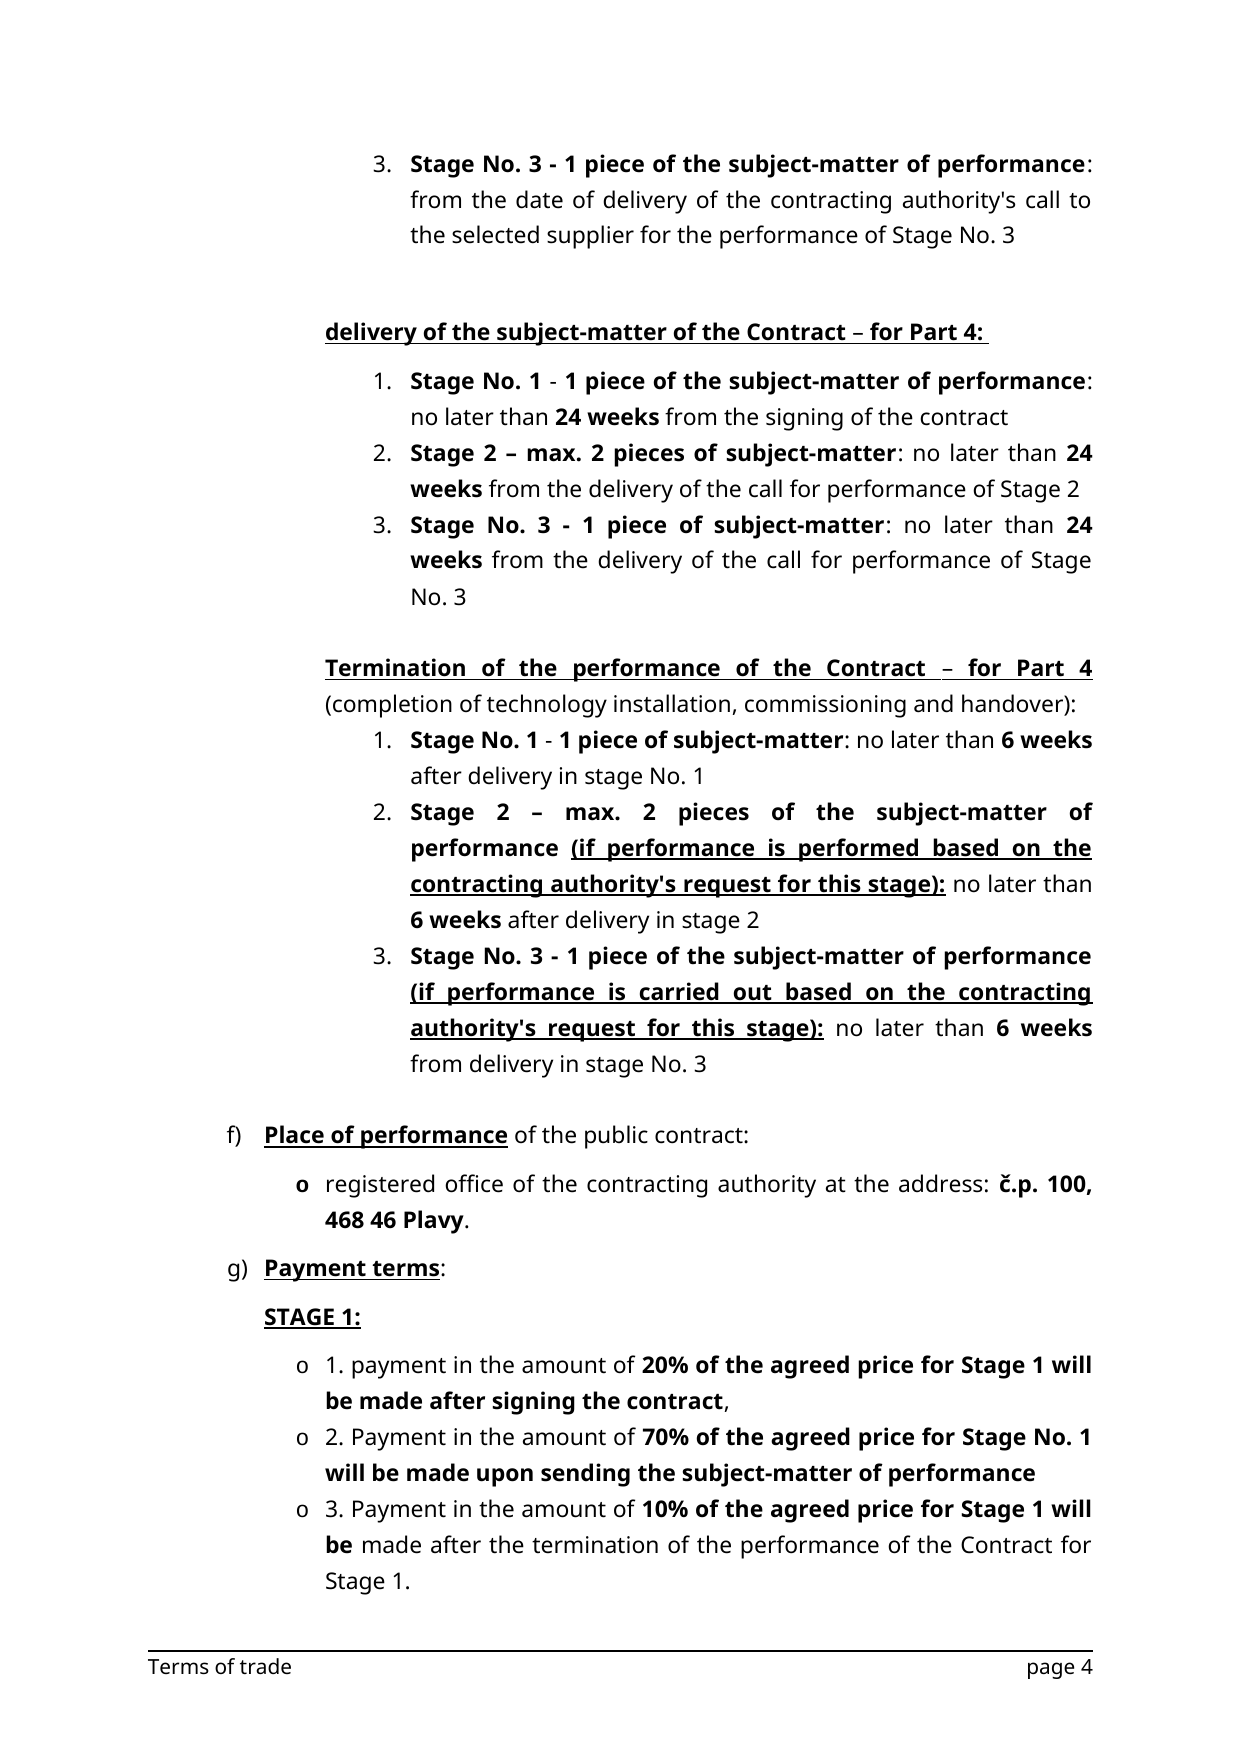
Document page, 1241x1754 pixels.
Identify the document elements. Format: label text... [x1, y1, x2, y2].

list 1. payment in the amount of 20% of the agreed price for Stage 1 will be made after signing the contract, [295, 1349, 1093, 1417]
list Stage No. 3 - 1 piece of the subject-matter of performance (if performance is carried out based on the contracting authority's request for this stage): no later than 6 weeks from delivery in stage No. 3 [373, 940, 1093, 1079]
list STAGE 1: [264, 1301, 1093, 1332]
list Stage No. 1 - 1 piece of the subject-matter of performance: no later than 24 weeks from the signing of the contract [373, 365, 1093, 432]
list Payment terms: [227, 1252, 1093, 1284]
list Stage 2 – max. 2 pieces of the subject-matter of performance (if performance is performed based on the contracting authority's request for this stage): no later than 6 weeks after delivery in stage 2 [373, 796, 1093, 935]
list 3. Payment in the amount of 10% of the agreed price for Stage 1 will be made after the termination of the performance of the Contract for Stage 1. [295, 1493, 1093, 1596]
list 2. Payment in the amount of 70% of the agreed price for Stage No. 1 will be made upon sending the subject-matter of performance [295, 1421, 1093, 1488]
list Stage 2 – max. 2 pieces of subject-matter: no later than 24 weeks from the delivery of the call for performance of Stage 2 [373, 437, 1093, 504]
list Stage No. 3 - 1 piece of subject-matter: no later than 24 weeks from the delivery of the call for performance of Stage No. 3 [373, 508, 1093, 612]
list Stage No. 3 - 1 piece of the subject-matter of performance: from the date of delivery of the contracting authority's call to the selected supplier for the performance of Stage No. 3 [373, 148, 1093, 251]
list Place of performance of the public contract: [226, 1119, 1093, 1151]
text delivery of the subject-matter of the Contract – for Part 4: [325, 316, 1093, 348]
list registered office of the contracting authority at the address: č.p. 100, 468 46 Plavy. [295, 1168, 1093, 1235]
list Termination of the performance of the Contract – for Part 4 (completion of technology installation, commissioning and handover): [325, 680, 1093, 719]
list Termination of the performance of the Contract – for Part 4 (completion of technology installation, commissioning and handover): [325, 652, 1093, 679]
list Stage No. 1 - 1 piece of subject-matter: no later than 6 weeks after delivery in stage No. 1 [373, 724, 1093, 791]
